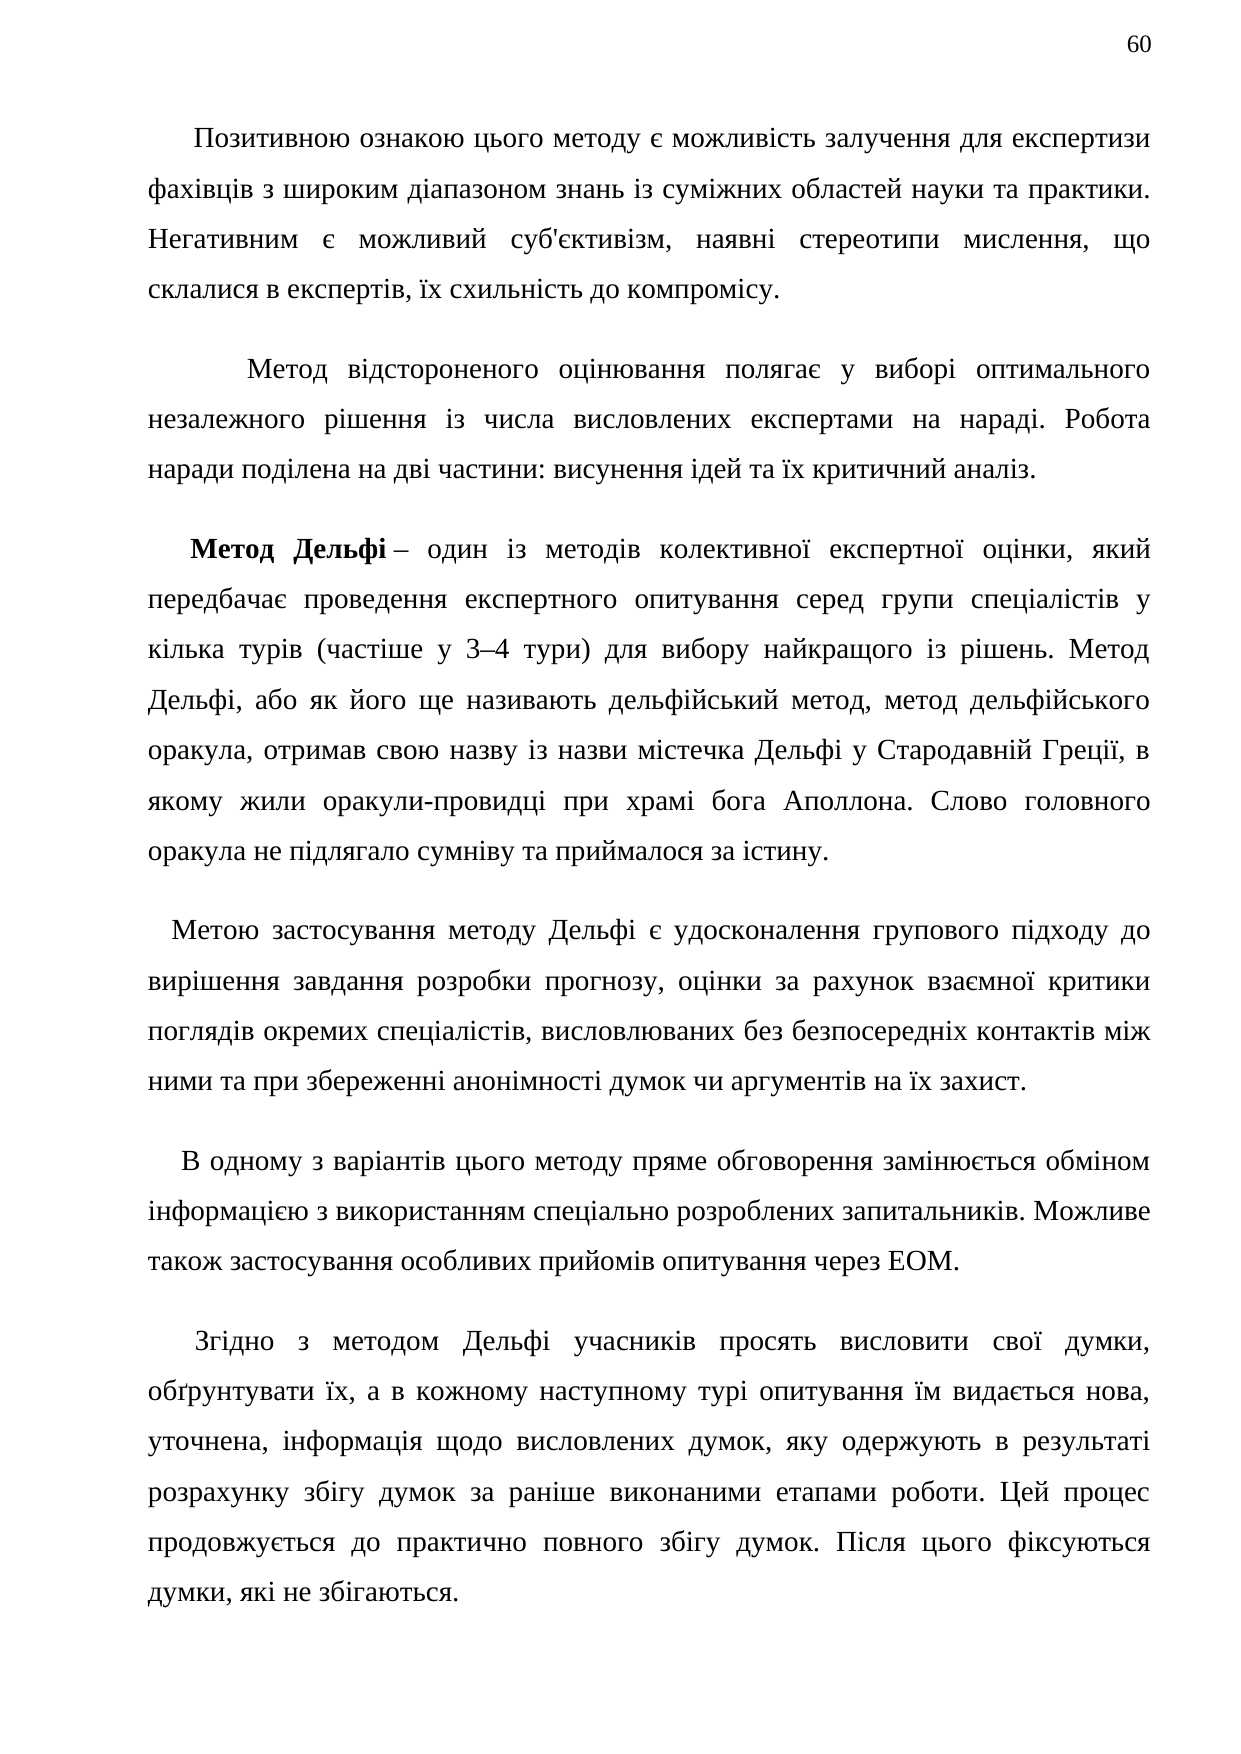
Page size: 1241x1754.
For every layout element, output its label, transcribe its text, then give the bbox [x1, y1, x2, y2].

text Метод відстороненого оцінювання полягає у виборі оптимального незалежного рішення із числа висловлених експертами на нараді. Робота наради поділена на дві частини: висунення ідей та їх критичний аналіз. [148, 351, 1152, 485]
text Метою застосування методу Дельфі є удосконалення групового підходу до вирішення завдання розробки прогнозу, оцінки за рахунок взаємної критики поглядів окремих спеціалістів, висловлюваних без безпосередніх контактів між ними та при збереженні анонімності думок чи аргументів на їх захист. [148, 912, 1152, 1097]
text Згідно з методом Дельфі учасників просять висловити свої думки, обґрунтувати їх, а в кожному наступному турі опитування їм видається нова, уточнена, інформація щодо висловлених думок, яку одержують в результаті розрахунку збігу думок за раніше виконаними етапами роботи. Цей процес продовжується до практично повного збігу думок. Після цього фіксуються думки, які не збігаються. [148, 1323, 1152, 1608]
text Позитивною ознакою цього методу є можливість залучення для експертизи фахівців з широким діапазоном знань із суміжних областей науки та практики. Негативним є можливий суб'єктивізм, наявні стереотипи мислення, що склалися в експертів, їх схильність до компромісу. [148, 121, 1152, 305]
text В одному з варіантів цього методу пряме обговорення замінюється обміном інформацією з використанням спеціально розроблених запитальників. Можливе також застосування особливих прийомів опитування через ЕОМ. [148, 1143, 1152, 1277]
text Метод Дельфі – один із методів колективної експертної оцінки, який передбачає проведення експертного опитування серед групи спеціалістів у кілька турів (частіше у 3–4 тури) для вибору найкращого із рішень. Метод Дельфі, або як його ще називають дельфійський метод, метод дельфійського оракула, отримав свою назву із назви містечка Дельфі у Стародавній Греції, в якому жили оракули-провидці при храмі бога Аполлона. Слово головного оракула не підлягало сумніву та приймалося за істину. [148, 531, 1152, 866]
